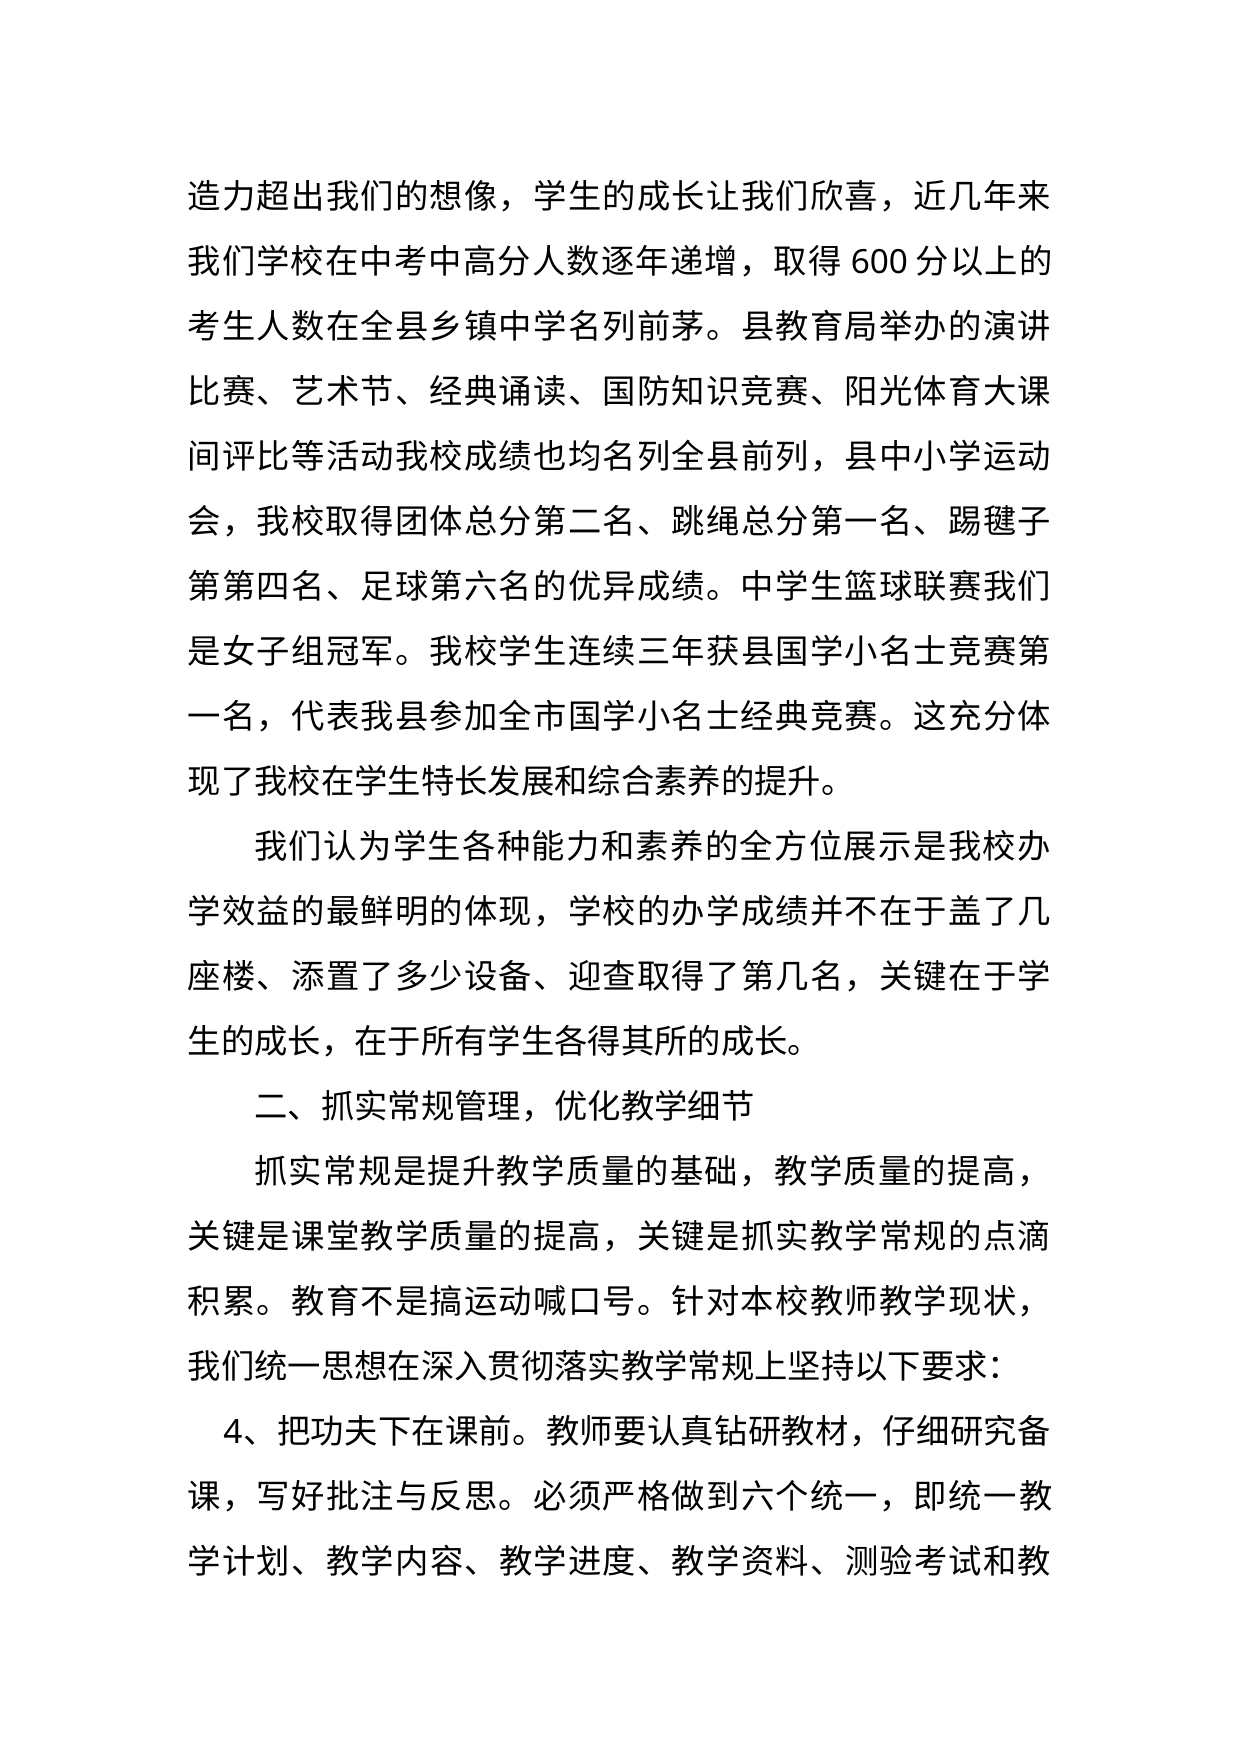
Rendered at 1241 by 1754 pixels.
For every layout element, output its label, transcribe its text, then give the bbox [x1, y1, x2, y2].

text 二、抓实常规管理，优化教学细节 [187, 1072, 1053, 1137]
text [187, 1137, 1053, 1592]
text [187, 162, 1053, 812]
text 我们认为学生各种能力和素养的全方位展示是我校办学效益的最鲜明的体现，学校的办学成绩并不在于盖了几座楼、添置了多少设备、迎查取得了第几名，关键在于学生的成长，在于所有学生各得其所的成长。 [187, 812, 1053, 1072]
